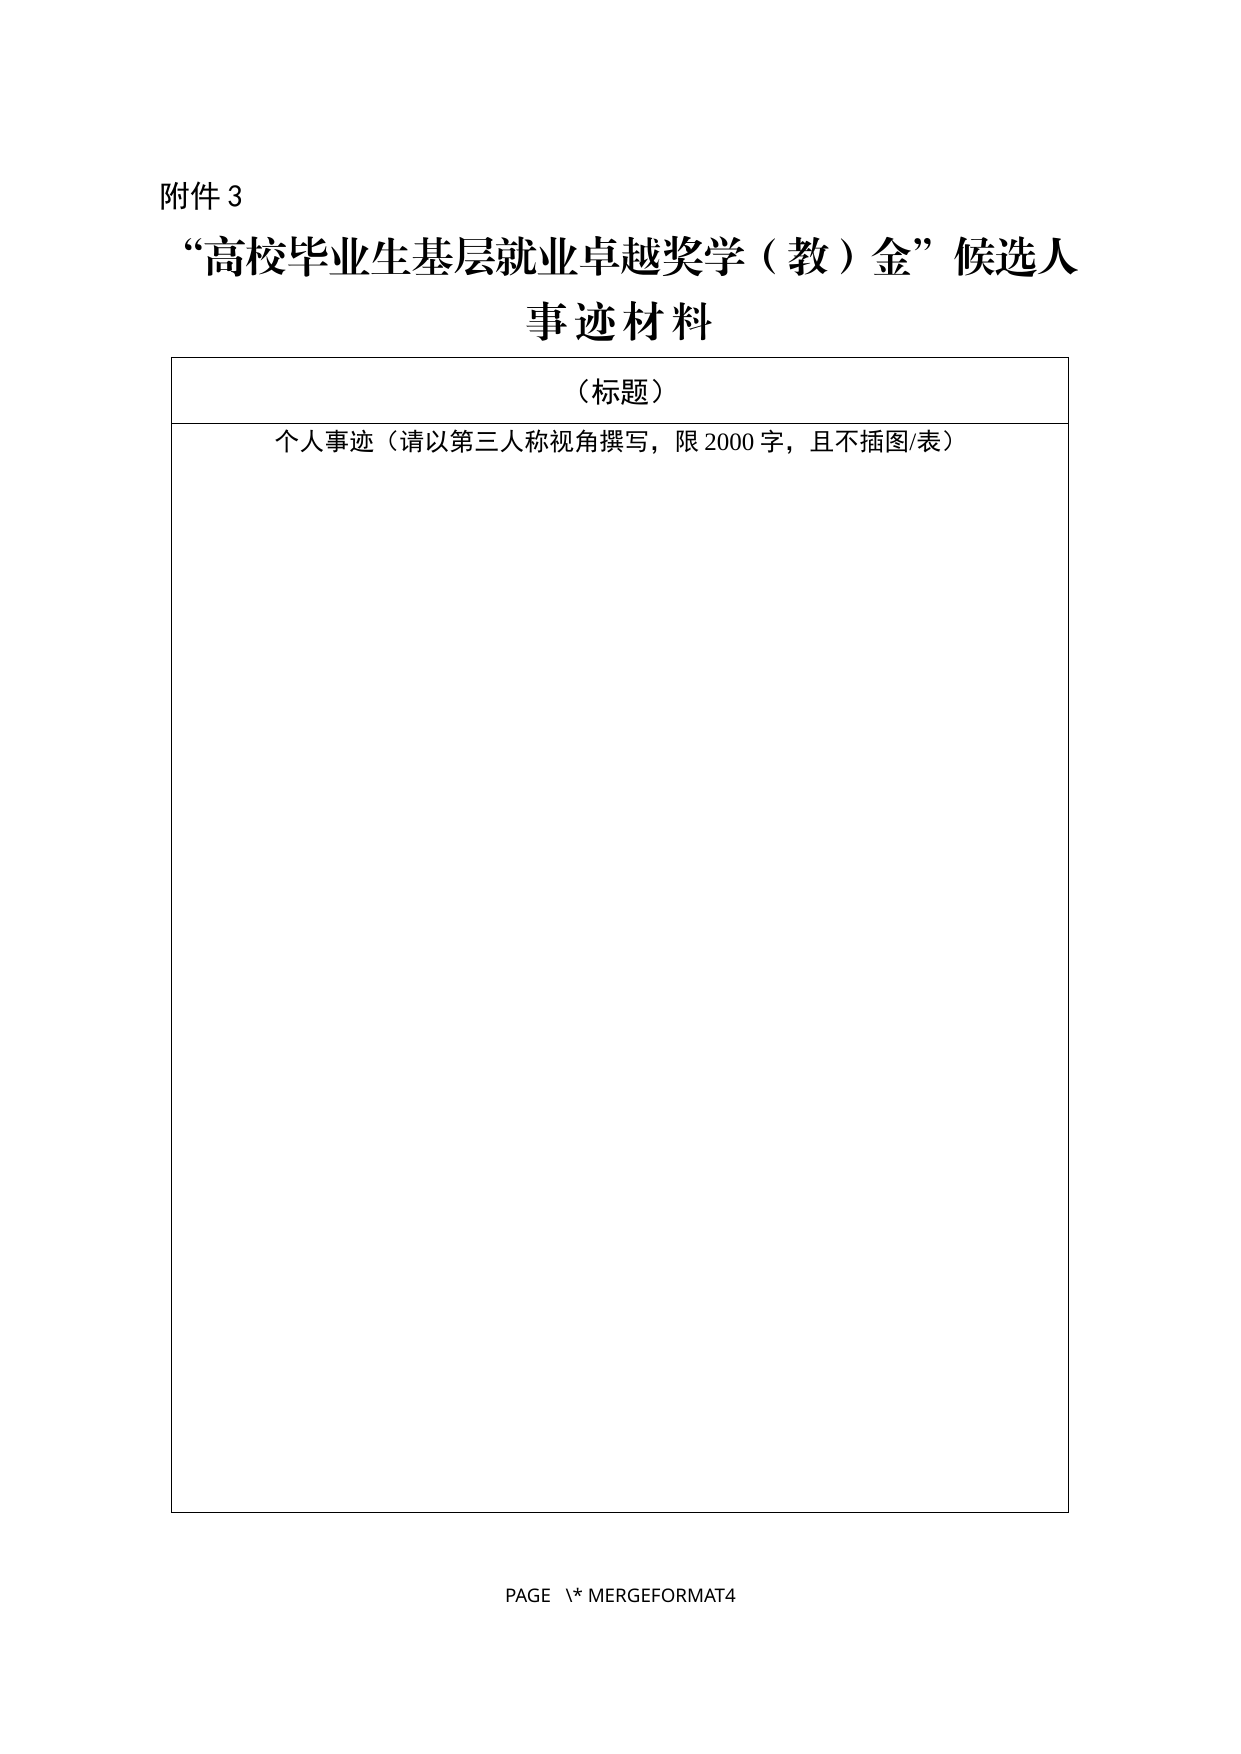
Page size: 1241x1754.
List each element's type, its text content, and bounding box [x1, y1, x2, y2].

table_cell 个人事迹（请以第三人称视角撰写，限2000字，且不插图/表） [172, 424, 1068, 1512]
table_header （标题） [172, 358, 1068, 423]
text “高校毕业生基层就业卓越奖学（教）金”候选人 [158, 227, 1082, 292]
text 附件3 [158, 162, 1082, 227]
text 事 迹 材 料 [158, 292, 1082, 357]
